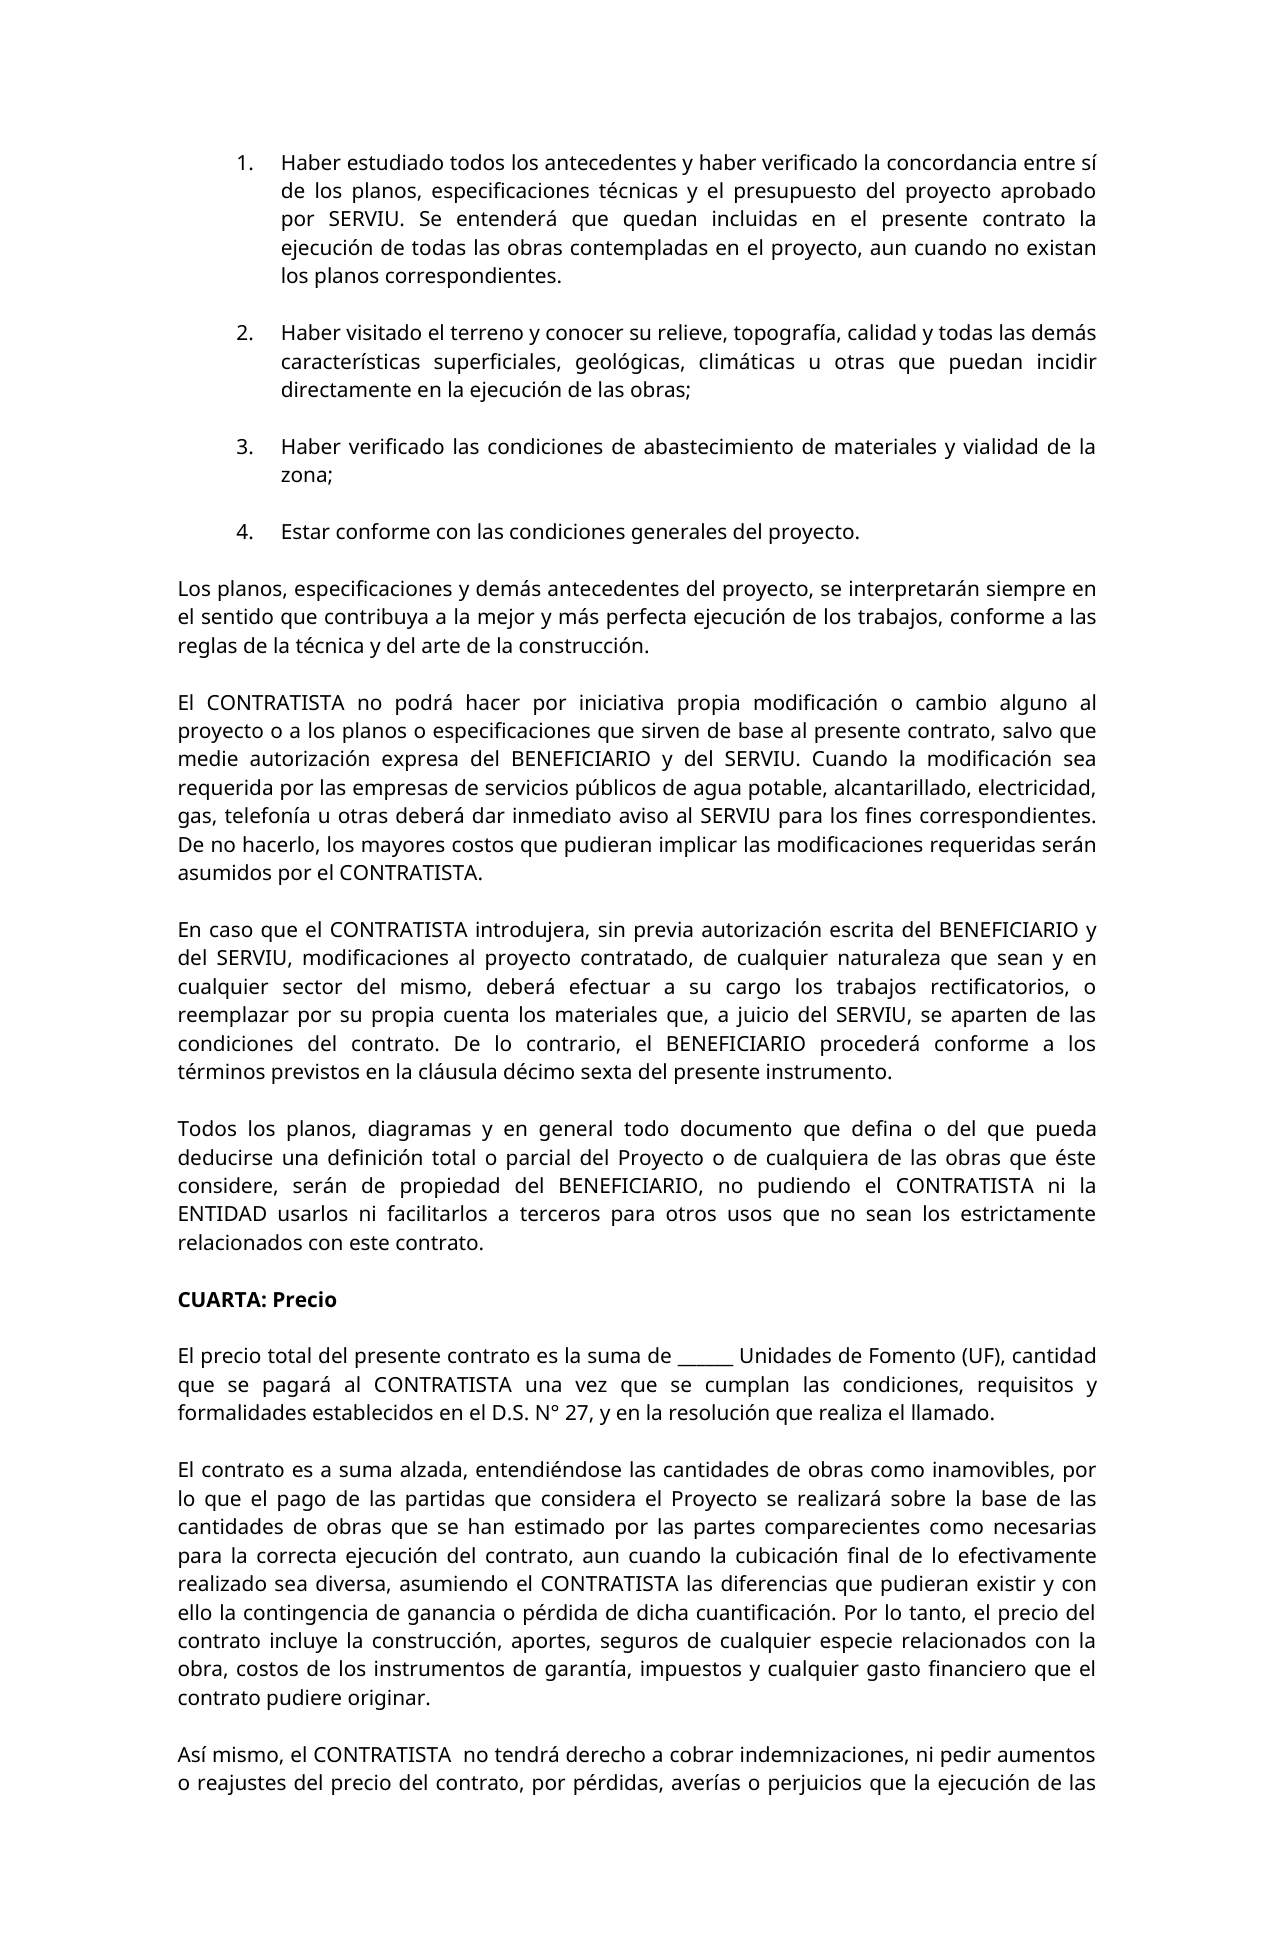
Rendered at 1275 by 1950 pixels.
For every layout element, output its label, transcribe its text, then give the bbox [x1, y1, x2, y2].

text El contrato es a suma alzada, entendiéndose las cantidades de obras como inamovibles, por lo que el pago de las partidas que considera el Proyecto se realizará sobre la base de las cantidades de obras que se han estimado por las partes comparecientes como necesarias para la correcta ejecución del contrato, aun cuando la cubicación final de lo efectivamente realizado sea diversa, asumiendo el CONTRATISTA las diferencias que pudieran existir y con ello la contingencia de ganancia o pérdida de dicha cuantificación. Por lo tanto, el precio del contrato incluye la construcción, aportes, seguros de cualquier especie relacionados con la obra, costos de los instrumentos de garantía, impuestos y cualquier gasto financiero que el contrato pudiere originar. [177, 1455, 1098, 1711]
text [177, 1740, 1098, 1797]
text El CONTRATISTA no podrá hacer por iniciativa propia modificación o cambio alguno al proyecto o a los planos o especificaciones que sirven de base al presente contrato, salvo que medie autorización expresa del BENEFICIARIO y del SERVIU. Cuando la modificación sea requerida por las empresas de servicios públicos de agua potable, alcantarillado, electricidad, gas, telefonía u otras deberá dar inmediato aviso al SERVIU para los fines correspondientes. De no hacerlo, los mayores costos que pudieran implicar las modificaciones requeridas serán asumidos por el CONTRATISTA. [177, 688, 1098, 887]
text Todos los planos, diagramas y en general todo documento que defina o del que pueda deducirse una definición total o parcial del Proyecto o de cualquiera de las obras que éste considere, serán de propiedad del BENEFICIARIO, no pudiendo el CONTRATISTA ni la ENTIDAD usarlos ni facilitarlos a terceros para otros usos que no sean los estrictamente relacionados con este contrato. [177, 1114, 1098, 1256]
text El precio total del presente contrato es la suma de ______ Unidades de Fomento (UF), cantidad que se pagará al CONTRATISTA una vez que se cumplan las condiciones, requisitos y formalidades establecidos en el D.S. N° 27, y en la resolución que realiza el llamado. [177, 1342, 1098, 1427]
text En caso que el CONTRATISTA introdujera, sin previa autorización escrita del BENEFICIARIO y del SERVIU, modificaciones al proyecto contratado, de cualquier naturaleza que sean y en cualquier sector del mismo, deberá efectuar a su cargo los trabajos rectificatorios, o reemplazar por su propia cuenta los materiales que, a juicio del SERVIU, se aparten de las condiciones del contrato. De lo contrario, el BENEFICIARIO procederá conforme a los términos previstos en la cláusula décimo sexta del presente instrumento. [177, 915, 1098, 1086]
text 2. Haber visitado el terreno y conocer su relieve, topografía, calidad y todas las demás características superficiales, geológicas, climáticas u otras que puedan incidir directamente en la ejecución de las obras; [236, 318, 1098, 404]
text 4. Estar conforme con las condiciones generales del proyecto. [236, 517, 1098, 546]
text Los planos, especificaciones y demás antecedentes del proyecto, se interpretarán siempre en el sentido que contribuya a la mejor y más perfecta ejecución de los trabajos, conforme a las reglas de la técnica y del arte de la construcción. [177, 574, 1098, 659]
text 3. Haber verificado las condiciones de abastecimiento de materiales y vialidad de la zona; [236, 432, 1098, 489]
text CUARTA: Precio [177, 1285, 1098, 1313]
text 1. Haber estudiado todos los antecedentes y haber verificado la concordancia entre sí de los planos, especificaciones técnicas y el presupuesto del proyecto aprobado por SERVIU. Se entenderá que quedan incluidas en el presente contrato la ejecución de todas las obras contempladas en el proyecto, aun cuando no existan los planos correspondientes. [236, 148, 1098, 290]
